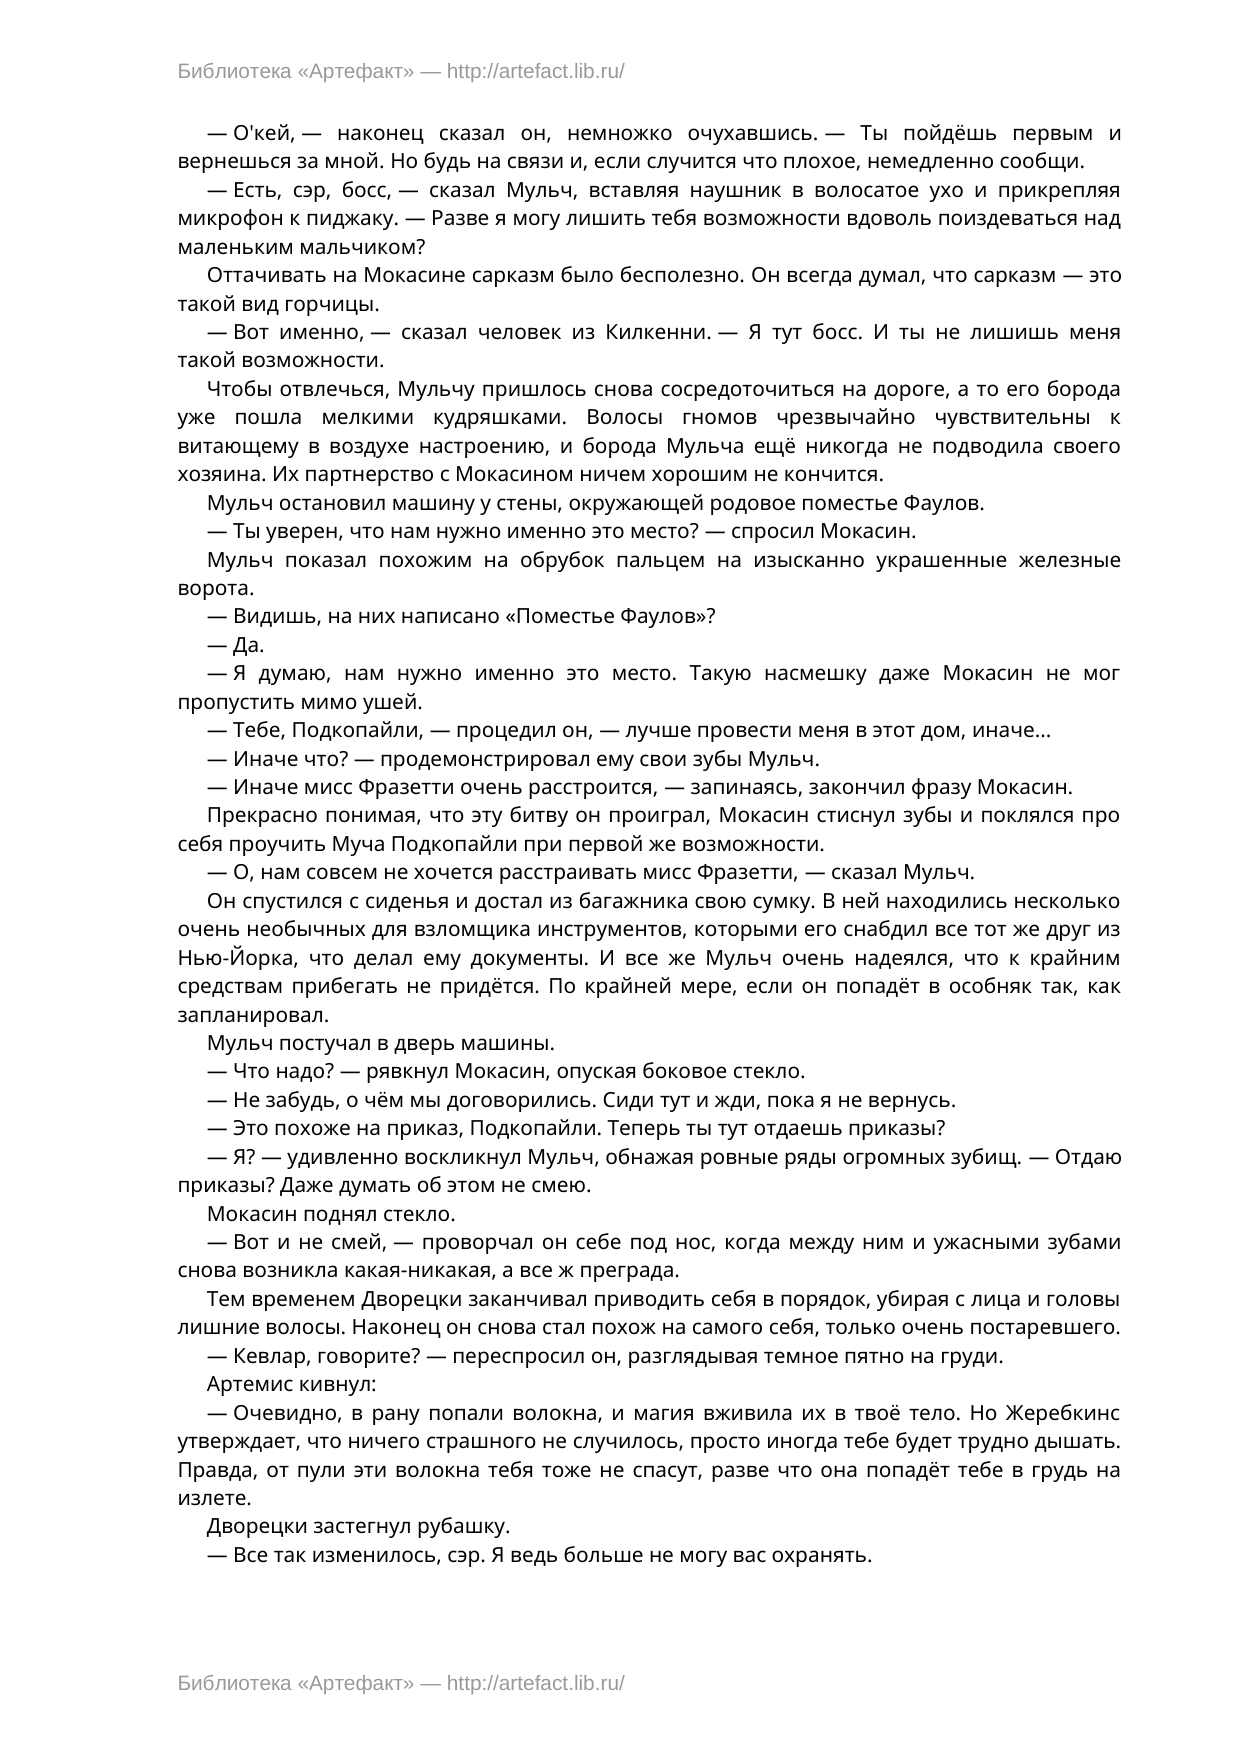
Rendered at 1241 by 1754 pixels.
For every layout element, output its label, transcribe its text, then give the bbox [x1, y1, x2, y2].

text Чтобы отвлечься, Мульчу пришлось снова сосредоточиться на дороге, а то его борода уже пошла мелкими кудряшками. Волосы гномов чрезвычайно чувствительны к витающему в воздухе настроению, и борода Мульча ещё никогда не подводила своего хозяина. Их партнерство с Мокасином ничем хорошим не кончится. [177, 374, 1122, 488]
text — Вот именно, — сказал человек из Килкенни. — Я тут босс. И ты не лишишь меня такой возможности. [177, 317, 1122, 374]
text — Очевидно, в рану попали волокна, и магия вживила их в твоё тело. Но Жеребкинс утверждает, что ничего страшного не случилось, просто иногда тебе будет трудно дышать. Правда, от пули эти волокна тебя тоже не спасут, разве что она попадёт тебе в грудь на излете. [177, 1398, 1122, 1512]
text Оттачивать на Мокасине сарказм было бесполезно. Он всегда думал, что сарказм — это такой вид горчицы. [177, 260, 1122, 317]
text — Кевлар, говорите? — переспросил он, разглядывая темное пятно на груди. [177, 1341, 1122, 1369]
text Артемис кивнул: [177, 1369, 1122, 1398]
text Тем временем Дворецки заканчивал приводить себя в порядок, убирая с лица и головы лишние волосы. Наконец он снова стал похож на самого себя, только очень постаревшего. [177, 1284, 1122, 1341]
text Он спустился с сиденья и достал из багажника свою сумку. В ней находились несколько очень необычных для взломщика инструментов, которыми его снабдил все тот же друг из Нью-Йорка, что делал ему документы. И все же Мульч очень надеялся, что к крайним средствам прибегать не придётся. По крайней мере, если он попадёт в особняк так, как запланировал. [177, 886, 1122, 1028]
text Мульч показал похожим на обрубок пальцем на изысканно украшенные железные ворота. [177, 545, 1122, 602]
text — Вот и не смей, — проворчал он себе под нос, когда между ним и ужасными зубами снова возникла какая-никакая, а все ж преграда. [177, 1227, 1122, 1284]
text — Не забудь, о чём мы договорились. Сиди тут и жди, пока я не вернусь. [177, 1085, 1122, 1113]
text — Я думаю, нам нужно именно это место. Такую насмешку даже Мокасин не мог пропустить мимо ушей. [177, 658, 1122, 715]
text — Видишь, на них написано «Поместье Фаулов»? [177, 602, 1122, 630]
text — Что надо? — рявкнул Мокасин, опуская боковое стекло. [177, 1057, 1122, 1085]
text — Это похоже на приказ, Подкопайли. Теперь ты тут отдаешь приказы? [177, 1113, 1122, 1142]
text Прекрасно понимая, что эту битву он проиграл, Мокасин стиснул зубы и поклялся про себя проучить Муча Подкопайли при первой же возможности. [177, 801, 1122, 857]
text — Иначе что? — продемонстрировал ему свои зубы Мульч. [177, 744, 1122, 772]
text — Иначе мисс Фразетти очень расстроится, — запинаясь, закончил фразу Мокасин. [177, 772, 1122, 801]
text — Ты уверен, что нам нужно именно это место? — спросил Мокасин. [177, 516, 1122, 545]
text Мульч постучал в дверь машины. [177, 1028, 1122, 1057]
text — О'кей, — наконец сказал он, немножко очухавшись. — Ты пойдёшь первым и вернешься за мной. Но будь на связи и, если случится что плохое, немедленно сообщи. [177, 118, 1122, 175]
text — Есть, сэр, босс, — сказал Мульч, вставляя наушник в волосатое ухо и прикрепляя микрофон к пиджаку. — Разве я могу лишить тебя возможности вдоволь поиздеваться над маленьким мальчиком? [177, 175, 1122, 260]
text Дворецки застегнул рубашку. [177, 1512, 1122, 1540]
text — О, нам совсем не хочется расстраивать мисс Фразетти, — сказал Мульч. [177, 857, 1122, 886]
text — Да. [177, 630, 1122, 658]
text — Все так изменилось, сэр. Я ведь больше не могу вас охранять. [177, 1540, 1122, 1568]
text — Я? — удивленно воскликнул Мульч, обнажая ровные ряды огромных зубищ. — Отдаю приказы? Даже думать об этом не смею. [177, 1142, 1122, 1199]
text Мокасин поднял стекло. [177, 1199, 1122, 1227]
text — Тебе, Подкопайли, — процедил он, — лучше провести меня в этот дом, иначе... [177, 715, 1122, 744]
text Мульч остановил машину у стены, окружающей родовое поместье Фаулов. [177, 488, 1122, 516]
